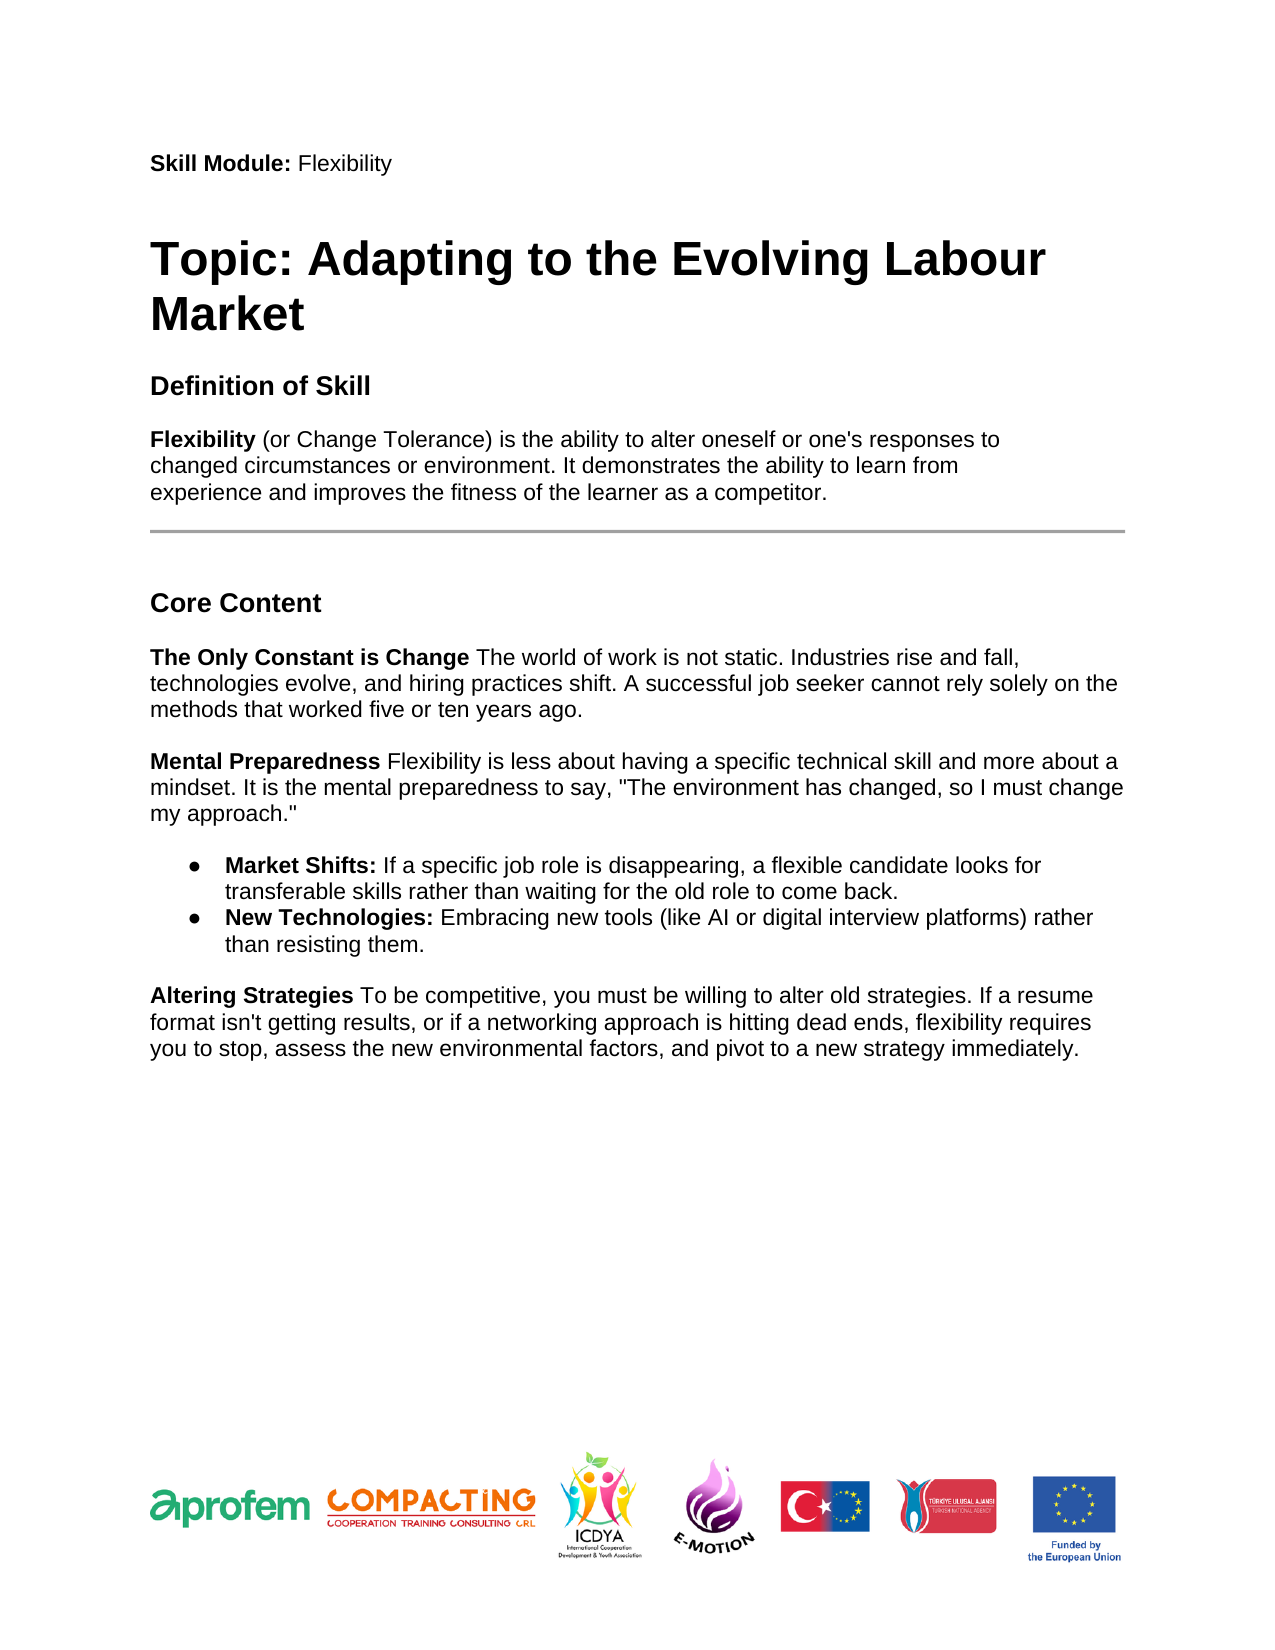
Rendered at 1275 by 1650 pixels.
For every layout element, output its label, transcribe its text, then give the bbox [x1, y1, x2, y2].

list Market Shifts: If a specific job role is disappearing, a flexible candidate looks for transferable skills rather than waiting for the old role to come back. [187, 852, 1125, 904]
picture [150, 1442, 1125, 1572]
text Skill Module: Flexibility [150, 150, 1125, 176]
subtitle Core Content [150, 587, 1125, 618]
text Mental Preparedness Flexibility is less about having a specific technical skill and more about a mindset. It is the mental preparedness to say, "The environment has changed, so I must change my approach." [150, 748, 1125, 827]
list New Technologies: Embracing new tools (like AI or digital interview platforms) rather than resisting them. [187, 904, 1125, 957]
text Altering Strategies To be competitive, you must be willing to alter old strategies. If a resume format isn't getting results, or if a networking approach is hitting dead ends, flexibility requires you to stop, assess the new environmental factors, and pivot to a new strategy immediately. [150, 982, 1125, 1061]
text Flexibility (or Change Tolerance) is the ability to alter oneself or one's responses to changed circumstances or environment. It demonstrates the ability to learn from experience and improves the fitness of the learner as a competitor. [150, 426, 1062, 505]
subtitle Definition of Skill [150, 369, 1125, 401]
subtitle Topic: Adapting to the Evolving Labour Market [150, 230, 1125, 340]
text The Only Constant is Change The world of work is not static. Industries rise and fall, technologies evolve, and hiring practices shift. A successful job seeker cannot rely solely on the methods that worked five or ten years ago. [150, 643, 1125, 723]
